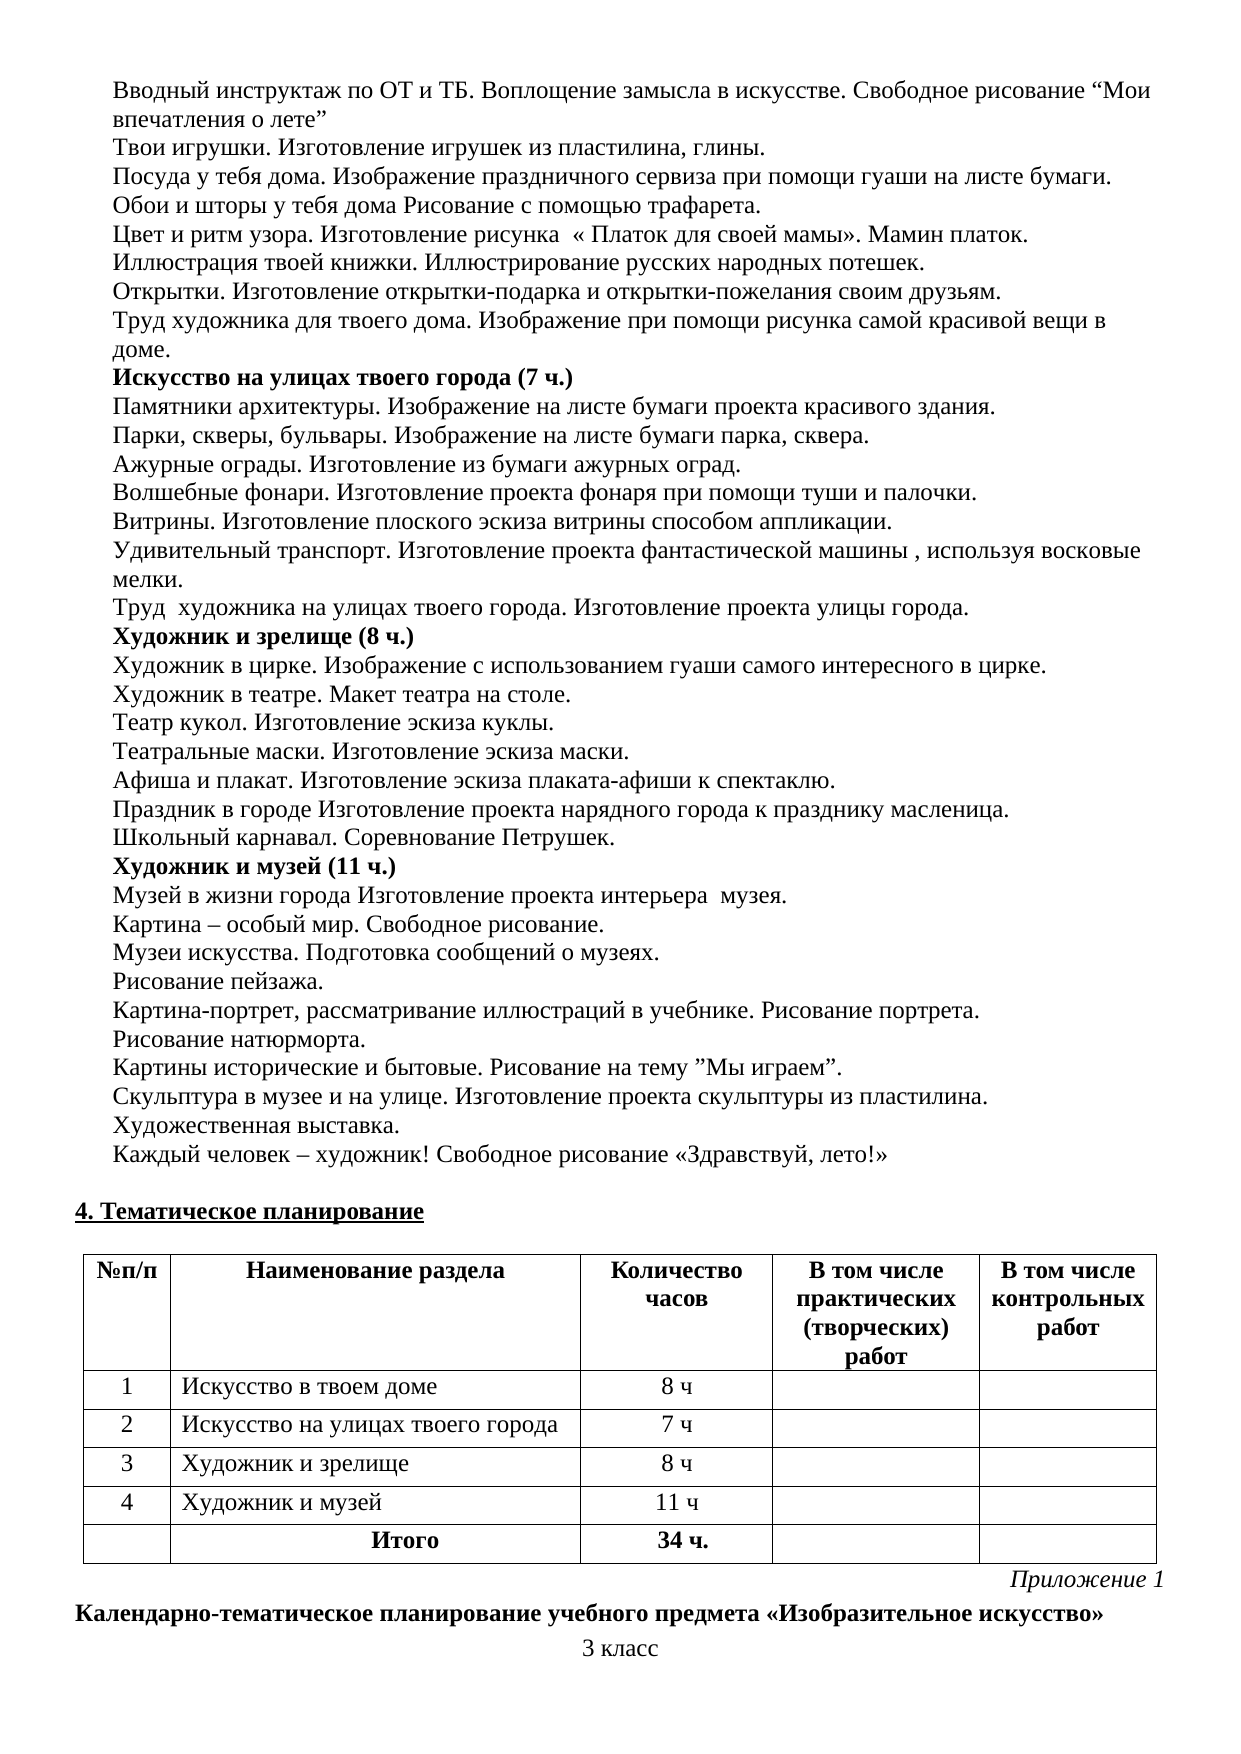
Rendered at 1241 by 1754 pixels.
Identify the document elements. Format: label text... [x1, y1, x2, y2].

table_header В том числе контрольных работ [980, 1255, 1156, 1370]
table_cell Искусство в твоем доме [171, 1371, 580, 1408]
text Труд художника для твоего дома. Изображение при помощи рисунка самой красивой вещи в доме. [112, 305, 1165, 362]
table_cell [980, 1371, 1156, 1408]
table_cell [980, 1525, 1156, 1563]
text Памятники архитектуры. Изображение на листе бумаги проекта красивого здания. [112, 391, 1165, 420]
text Скульптура в музее и на улице. Изготовление проекта скульптуры из пластилина. [112, 1081, 1165, 1110]
text 3 класс [75, 1633, 1165, 1662]
text Музей в жизни города Изготовление проекта интерьера музея. [112, 880, 1165, 909]
text Картина – особый мир. Свободное рисование. [112, 909, 1165, 937]
text Каждый человек – художник! Свободное рисование «Здравствуй, лето!» [112, 1139, 1165, 1167]
text Витрины. Изготовление плоского эскиза витрины способом аппликации. [112, 506, 1165, 535]
table_cell 1 [84, 1371, 170, 1408]
text Парки, скверы, бульвары. Изображение на листе бумаги парка, сквера. [112, 420, 1165, 449]
text Школьный карнавал. Соревнование Петрушек. [112, 822, 1165, 851]
text Обои и шторы у тебя дома Рисование с помощью трафарета. [112, 190, 1165, 219]
text 4. Тематическое планирование [75, 1196, 1165, 1225]
table_cell [773, 1525, 979, 1563]
table_cell 8 ч [581, 1448, 772, 1486]
text Твои игрушки. Изготовление игрушек из пластилина, глины. [112, 132, 1165, 161]
text Музеи искусства. Подготовка сообщений о музеях. [112, 937, 1165, 966]
text Искусство на улицах твоего города (7 ч.) [112, 362, 1165, 391]
text Театр кукол. Изготовление эскиза куклы. [112, 707, 1165, 736]
text Вводный инструктаж по ОТ и ТБ. Воплощение замысла в искусстве. Свободное рисование “Мои впечатления о лете” [112, 75, 1165, 132]
text Афиша и плакат. Изготовление эскиза плаката-афиши к спектаклю. [112, 765, 1165, 794]
text Рисование пейзажа. [112, 966, 1165, 995]
table_cell 4 [84, 1487, 170, 1524]
text Ажурные ограды. Изготовление из бумаги ажурных оград. [112, 449, 1165, 477]
text Открытки. Изготовление открытки-подарка и открытки-пожелания своим друзьям. [112, 276, 1165, 305]
text Художник и музей (11 ч.) [112, 851, 1165, 880]
table_cell Искусство на улицах твоего города [171, 1410, 580, 1447]
table_cell [773, 1371, 979, 1408]
table_cell 34 ч. [581, 1525, 772, 1563]
table_cell 8 ч [581, 1371, 772, 1408]
table_cell 3 [84, 1448, 170, 1486]
table_cell 11 ч [581, 1487, 772, 1524]
text Приложение 1 [75, 1564, 1165, 1593]
table_header №п/п [84, 1255, 170, 1370]
text Труд художника на улицах твоего города. Изготовление проекта улицы города. [112, 592, 1165, 621]
table_cell [773, 1410, 979, 1447]
text Календарно-тематическое планирование учебного предмета «Изобразительное искусство» [75, 1598, 1165, 1627]
table_header Наименование раздела [171, 1255, 580, 1370]
table_cell Итого [171, 1525, 580, 1563]
table_cell 2 [84, 1410, 170, 1447]
text Цвет и ритм узора. Изготовление рисунка « Платок для своей мамы». Мамин платок. [112, 219, 1165, 247]
text Художник в театре. Макет театра на столе. [112, 679, 1165, 707]
text Иллюстрация твоей книжки. Иллюстрирование русских народных потешек. [112, 247, 1165, 276]
text Театральные маски. Изготовление эскиза маски. [112, 736, 1165, 765]
text Картина-портрет, рассматривание иллюстраций в учебнике. Рисование портрета. [112, 995, 1165, 1024]
table_cell 7 ч [581, 1410, 772, 1447]
text Художник и зрелище (8 ч.) [112, 621, 1165, 650]
text Картины исторические и бытовые. Рисование на тему ”Мы играем”. [112, 1052, 1165, 1081]
text Удивительный транспорт. Изготовление проекта фантастической машины , используя восковые мелки. [112, 535, 1165, 592]
text Волшебные фонари. Изготовление проекта фонаря при помощи туши и палочки. [112, 477, 1165, 506]
text Праздник в городе Изготовление проекта нарядного города к празднику масленица. [112, 794, 1165, 822]
table_cell [773, 1487, 979, 1524]
table_cell [980, 1410, 1156, 1447]
table_cell Художник и зрелище [171, 1448, 580, 1486]
text Рисование натюрморта. [112, 1024, 1165, 1052]
table_header В том числе практических (творческих) работ [773, 1255, 979, 1370]
table_header Количество часов [581, 1255, 772, 1370]
table_cell [773, 1448, 979, 1486]
table_cell [980, 1448, 1156, 1486]
table_cell Художник и музей [171, 1487, 580, 1524]
text Художественная выставка. [112, 1110, 1165, 1139]
table_cell [84, 1525, 170, 1563]
text Посуда у тебя дома. Изображение праздничного сервиза при помощи гуаши на листе бумаги. [112, 161, 1165, 190]
table_cell [980, 1487, 1156, 1524]
text Художник в цирке. Изображение с использованием гуаши самого интересного в цирке. [112, 650, 1165, 679]
